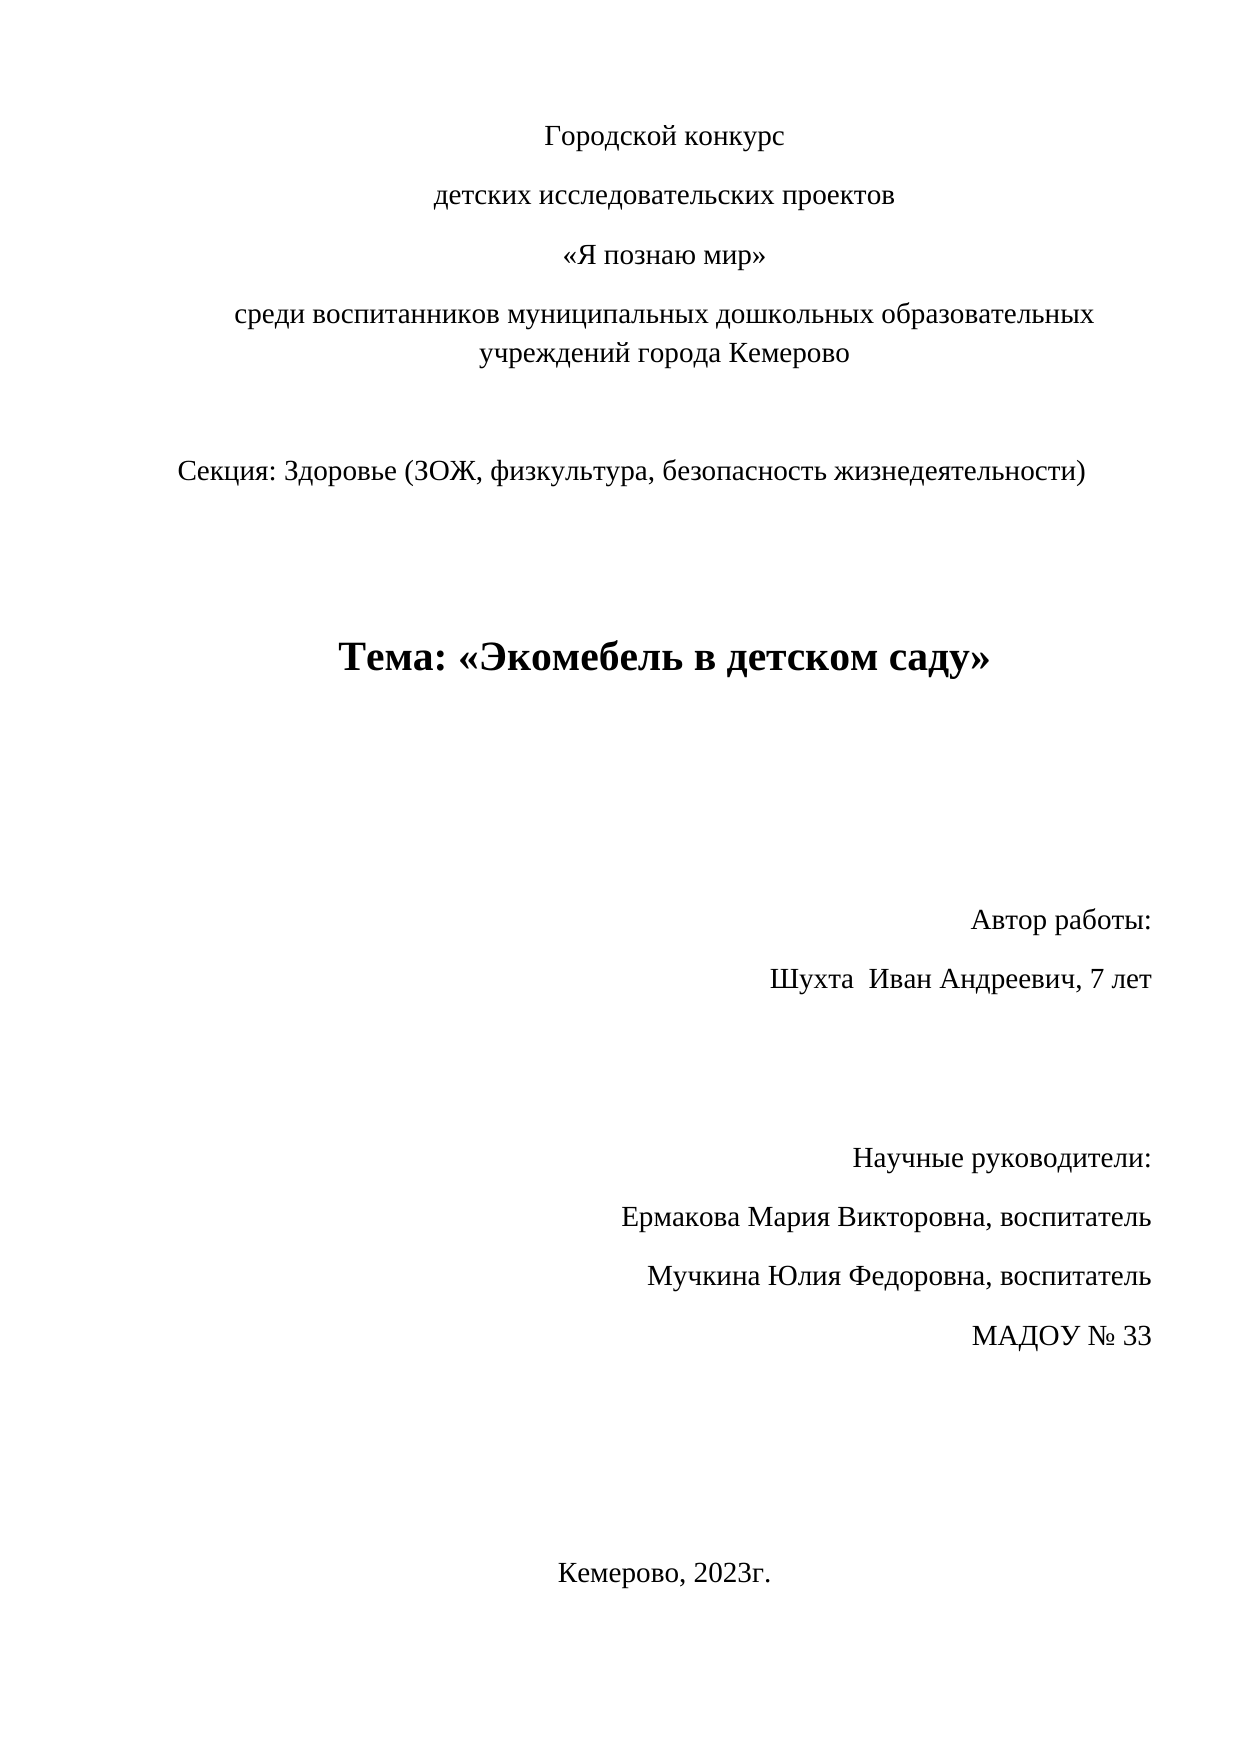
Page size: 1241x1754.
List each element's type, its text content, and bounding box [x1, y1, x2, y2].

text Городской конкурс [177, 118, 1152, 152]
text Секция: Здоровье (ЗОЖ, физкультура, безопасность жизнедеятельности) [177, 453, 1152, 487]
text среди воспитанников муниципальных дошкольных образовательных учреждений города Кемерово [177, 296, 1152, 368]
text Научные руководители: [177, 1140, 1152, 1173]
text Шухта Иван Андреевич, 7 лет [177, 962, 1152, 995]
text Мучкина Юлия Федоровна, воспитатель [177, 1258, 1152, 1292]
text Автор работы: [177, 902, 1152, 936]
text Ермакова Мария Викторовна, воспитатель [177, 1199, 1152, 1233]
text Кемерово, 2023г. [177, 1555, 1152, 1589]
text МАДОУ № 33 [177, 1318, 1152, 1351]
text Тема: «Экомебель в детском саду» [177, 632, 1152, 679]
text «Я познаю мир» [177, 237, 1152, 270]
text детских исследовательских проектов [177, 177, 1152, 211]
